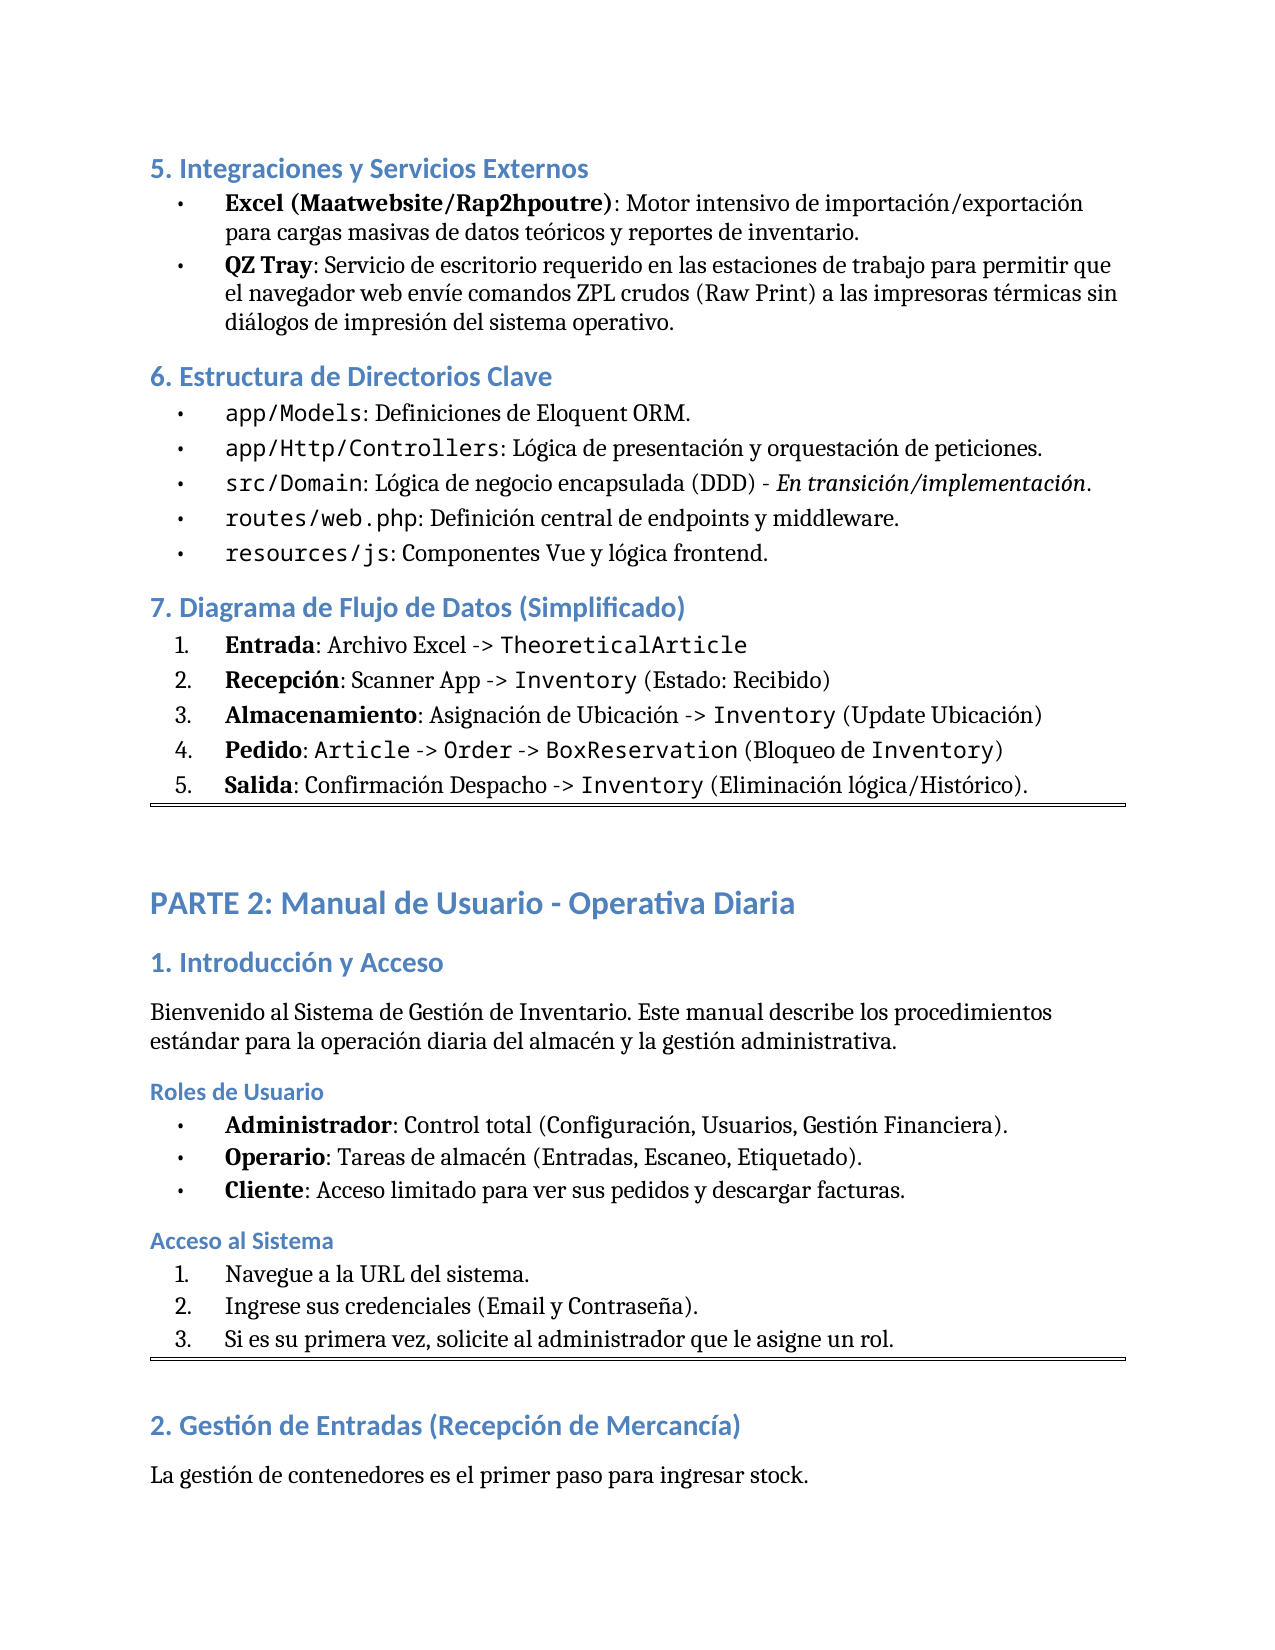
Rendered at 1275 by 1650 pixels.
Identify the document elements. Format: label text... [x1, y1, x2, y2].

text La gestión de contenedores es el primer paso para ingresar stock. [150, 1461, 1125, 1490]
list Ingrese sus credenciales (Email y Contraseña). [175, 1292, 1125, 1321]
list app/Http/Controllers: Lógica de presentación y orquestación de peticiones. [175, 432, 1125, 463]
list Operario: Tareas de almacén (Entradas, Escaneo, Etiquetado). [175, 1143, 1125, 1172]
list Navegue a la URL del sistema. [175, 1260, 1125, 1288]
subtitle Roles de Usuario [150, 1077, 1125, 1107]
list Excel (Maatwebsite/Rap2hpoutre): Motor intensivo de importación/exportación para cargas masivas de datos teóricos y reportes de inventario. [175, 189, 1125, 247]
subtitle Acceso al Sistema [150, 1225, 1125, 1256]
list Entrada: Archivo Excel -> TheoreticalArticle [175, 628, 1125, 660]
list app/Models: Definiciones de Eloquent ORM. [175, 397, 1125, 428]
list QZ Tray: Servicio de escritorio requerido en las estaciones de trabajo para permitir que el navegador web envíe comandos ZPL crudos (Raw Print) a las impresoras térmicas sin diálogos de impresión del sistema operativo. [175, 251, 1125, 337]
subtitle 7. Diagrama de Flujo de Datos (Simplificado) [150, 589, 1125, 625]
list Recepción: Scanner App -> Inventory (Estado: Recibido) [175, 663, 1125, 695]
list Si es su primera vez, solicite al administrador que le asigne un rol. [175, 1325, 1125, 1353]
text Bienvenido al Sistema de Gestión de Inventario. Este manual describe los procedimientos estándar para la operación diaria del almacén y la gestión administrativa. [150, 998, 1125, 1056]
list src/Domain: Lógica de negocio encapsulada (DDD) - En transición/implementación. [175, 467, 1125, 498]
list routes/web.php: Definición central de endpoints y middleware. [175, 502, 1125, 533]
subtitle 6. Estructura de Directorios Clave [150, 358, 1125, 393]
subtitle PARTE 2: Manual de Usuario - Operativa Diaria [150, 882, 1125, 923]
list Salida: Confirmación Despacho -> Inventory (Eliminación lógica/Histórico). [175, 768, 1125, 800]
list resources/js: Componentes Vue y lógica frontend. [175, 537, 1125, 568]
subtitle 5. Integraciones y Servicios Externos [150, 150, 1125, 186]
list Administrador: Control total (Configuración, Usuarios, Gestión Financiera). [175, 1111, 1125, 1139]
list Cliente: Acceso limitado para ver sus pedidos y descargar facturas. [175, 1176, 1125, 1204]
subtitle 2. Gestión de Entradas (Recepción de Mercancía) [150, 1407, 1125, 1442]
list Almacenamiento: Asignación de Ubicación -> Inventory (Update Ubicación) [175, 698, 1125, 730]
subtitle 1. Introducción y Acceso [150, 944, 1125, 979]
list Pedido: Article -> Order -> BoxReservation (Bloqueo de Inventory) [175, 733, 1125, 765]
